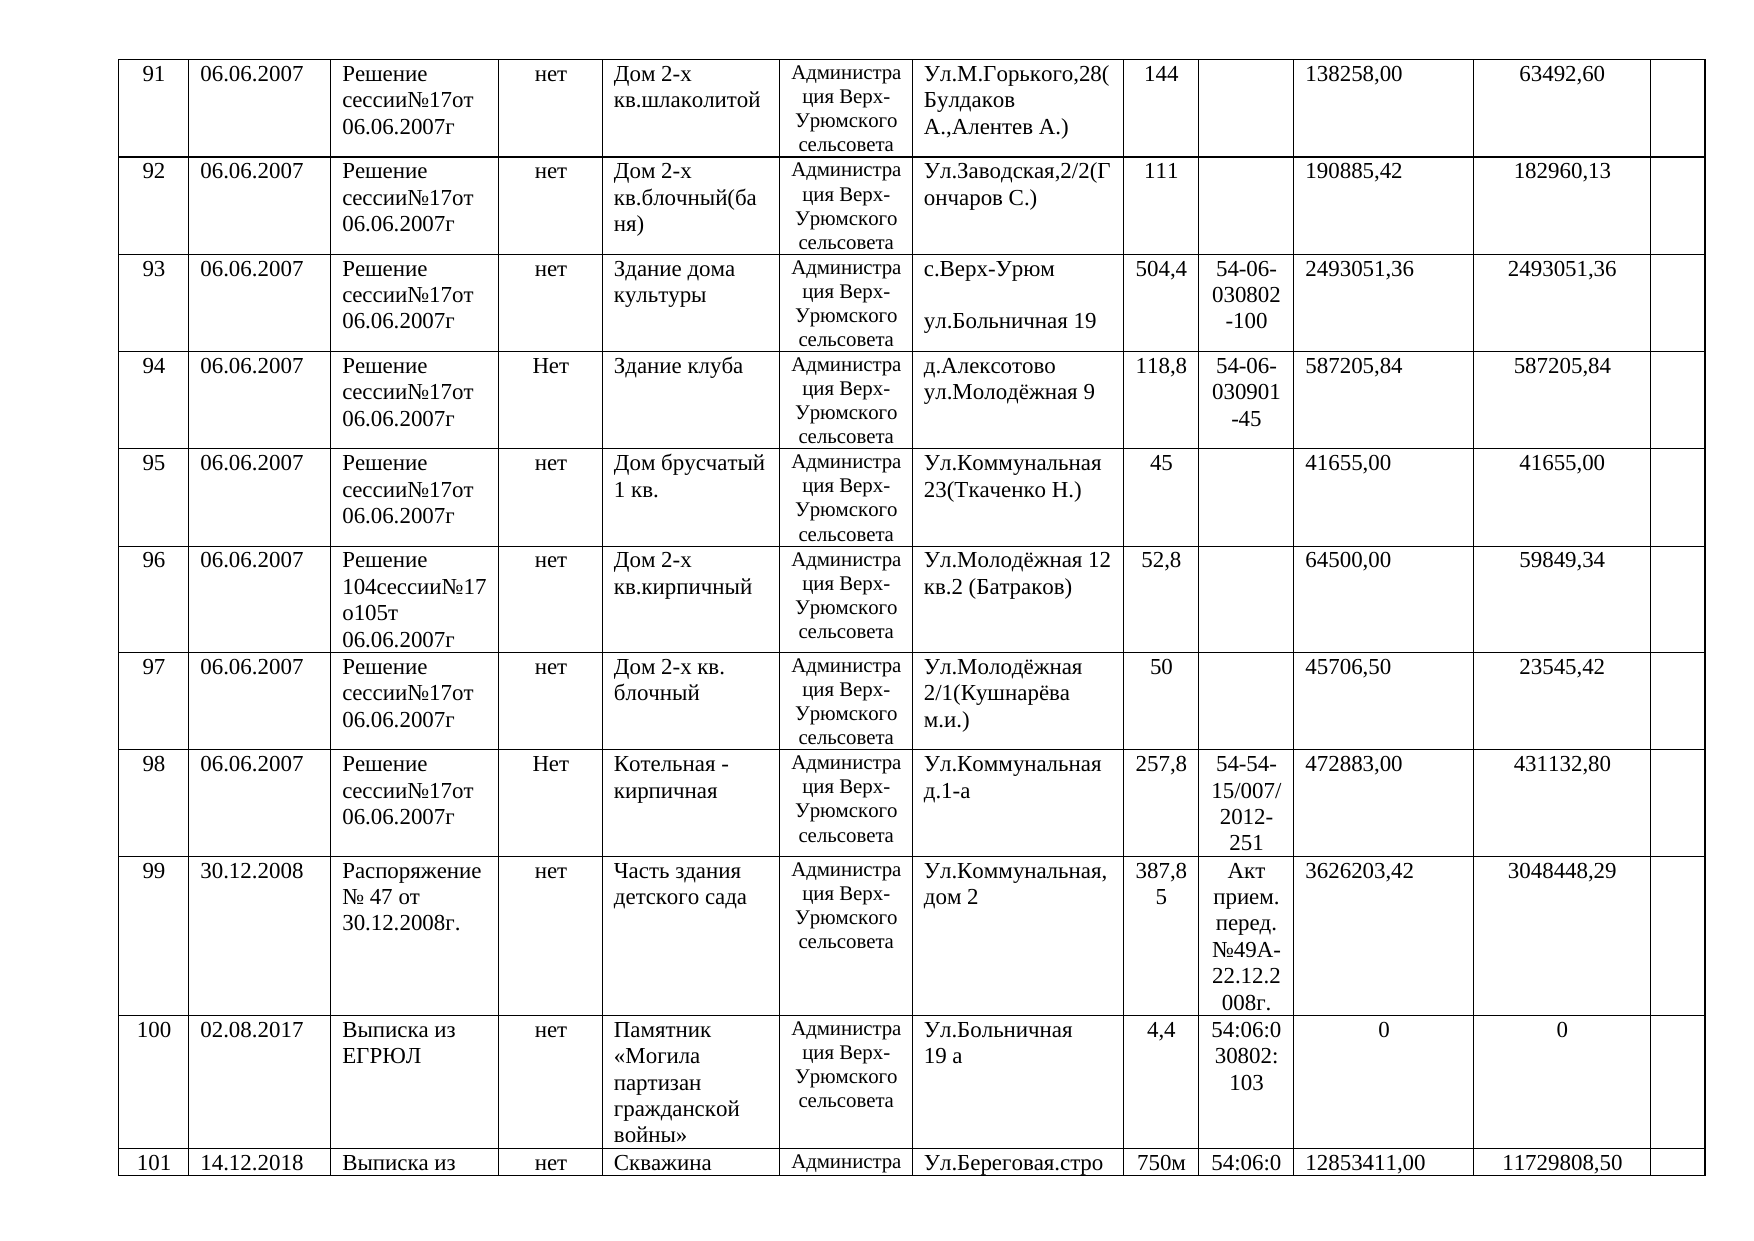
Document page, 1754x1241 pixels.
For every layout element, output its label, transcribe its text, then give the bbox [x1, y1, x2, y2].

table_cell 182960,13 [1474, 158, 1650, 254]
table_cell 257,8 [1124, 750, 1198, 856]
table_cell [603, 60, 779, 156]
table_cell 95 [119, 449, 188, 546]
table_cell 12853411,00 [1294, 1149, 1473, 1175]
table_cell 4,4 [1124, 1016, 1198, 1148]
table_cell 06.06.2007 [189, 653, 330, 749]
table_cell 54:06:030802:103 [1199, 1016, 1293, 1148]
table_cell Дом 2-х кв.кирпичный [603, 547, 779, 652]
table_cell 0 [1294, 1016, 1473, 1148]
table_cell Здание клуба [603, 352, 779, 448]
table_cell 387,85 [1124, 857, 1198, 1015]
table_cell 11729808,50 [1474, 1149, 1650, 1175]
table_cell Часть здания детского сада [603, 857, 779, 1015]
table_cell 92 [119, 158, 188, 254]
table_cell Дом 2-х кв. блочный [603, 653, 779, 749]
table_cell 138258,00 [1294, 60, 1473, 156]
table_cell 111 [1124, 158, 1198, 254]
table_cell [1651, 158, 1704, 254]
table_cell Дом брусчатый 1 кв. [603, 449, 779, 546]
table_cell 96 [119, 547, 188, 652]
table_cell 98 [119, 750, 188, 856]
table_cell 94 [119, 352, 188, 448]
table_cell 118,8 [1124, 352, 1198, 448]
table_cell нет [499, 1149, 602, 1175]
table_cell Ул.Коммунальная,дом 2 [913, 857, 1123, 1015]
table_cell 59849,34 [1474, 547, 1650, 652]
table_cell 99 [119, 857, 188, 1015]
table_cell [1651, 750, 1704, 856]
table_cell 06.06.2007 [189, 750, 330, 856]
table_cell Дом 2-х кв.блочный(баня) [603, 158, 779, 254]
table_cell Решение сессии№17от 06.06.2007г [331, 449, 498, 546]
table_cell нет [499, 1016, 602, 1148]
table_cell д.Алексотово ул.Молодёжная 9 [913, 352, 1123, 448]
table_cell [1651, 857, 1704, 1015]
table_cell 144 [1124, 60, 1198, 156]
table_cell 41655,00 [1474, 449, 1650, 546]
table_cell 587205,84 [1294, 352, 1473, 448]
table_cell Нет [499, 352, 602, 448]
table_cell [913, 1149, 1123, 1175]
table_cell [1651, 1149, 1704, 1175]
table_cell Распоряжение № 47 от 30.12.2008г. [331, 857, 498, 1015]
table_cell нет [499, 857, 602, 1015]
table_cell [603, 1149, 779, 1175]
table_cell Решение 104сессии№17о105т 06.06.2007г [331, 547, 498, 652]
table_cell 2493051,36 [1474, 255, 1650, 351]
table_cell 2493051,36 [1294, 255, 1473, 351]
table_cell Ул.Молодёжная 12 кв.2 (Батраков) [913, 547, 1123, 652]
table_cell Решение сессии№17от 06.06.2007г [331, 653, 498, 749]
table_cell [1199, 158, 1293, 254]
table_cell Здание дома культуры [603, 255, 779, 351]
table_cell нет [499, 653, 602, 749]
table_cell Нет [499, 750, 602, 856]
table_cell [1651, 60, 1704, 156]
table_cell 45 [1124, 449, 1198, 546]
table_cell 06.06.2007 [189, 449, 330, 546]
table_cell нет [499, 255, 602, 351]
table_cell Администрация Верх-Урюмского сельсовета [780, 255, 912, 351]
table_cell 54-54-15/007/2012-251 [1199, 750, 1293, 856]
table_cell 54-06-030802-100 [1199, 255, 1293, 351]
table_cell [1651, 449, 1704, 546]
table_cell 190885,42 [1294, 158, 1473, 254]
table_cell 30.12.2008 [189, 857, 330, 1015]
table_cell Администрация Верх-Урюмского сельсовета [780, 857, 912, 1015]
table_cell Администрация Верх-Урюмского сельсовета [780, 158, 912, 254]
table_cell Выписка из ЕГРЮЛ [331, 1149, 498, 1175]
table_cell 23545,42 [1474, 653, 1650, 749]
table_cell нет [499, 449, 602, 546]
table_cell 06.06.2007 [189, 158, 330, 254]
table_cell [1199, 1149, 1293, 1175]
table_cell [1199, 60, 1293, 156]
table_cell нет [499, 547, 602, 652]
table_cell Администрация Верх-Урюмского сельсовета [780, 449, 912, 546]
table_cell 431132,80 [1474, 750, 1650, 856]
table_cell Ул.М.Горького,28(Булдаков А.,Алентев А.) [913, 60, 1123, 156]
table_cell 06.06.2007 [189, 60, 330, 156]
table_cell 100 [119, 1016, 188, 1148]
table_cell [1651, 547, 1704, 652]
table_cell 3048448,29 [1474, 857, 1650, 1015]
table_cell Администрация Верх-Урюмского сельсовета [780, 653, 912, 749]
table_cell Администрация Верх-Урюмского сельсовета [780, 547, 912, 652]
table_cell нет [499, 158, 602, 254]
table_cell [780, 1149, 912, 1175]
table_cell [780, 60, 912, 156]
table_cell 64500,00 [1294, 547, 1473, 652]
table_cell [331, 60, 498, 156]
table_cell нет [499, 60, 602, 156]
table_cell 52,8 [1124, 547, 1198, 652]
table_cell с.Верх-Урюм ул.Больничная 19 [913, 255, 1123, 351]
table_cell 06.06.2007 [189, 547, 330, 652]
table_cell 97 [119, 653, 188, 749]
table_cell [1651, 653, 1704, 749]
table_cell 101 [119, 1149, 188, 1175]
table_cell 63492,60 [1474, 60, 1650, 156]
table_cell Ул.Коммунальная 23(Ткаченко Н.) [913, 449, 1123, 546]
table_cell Ул.Больничная 19 а [913, 1016, 1123, 1148]
table_cell 06.06.2007 [189, 255, 330, 351]
table_cell 472883,00 [1294, 750, 1473, 856]
table_cell 3626203,42 [1294, 857, 1473, 1015]
table_cell 14.12.2018 [189, 1149, 330, 1175]
table_cell [1199, 547, 1293, 652]
table_cell Памятник «Могила партизан гражданской войны» [603, 1016, 779, 1148]
table_cell 41655,00 [1294, 449, 1473, 546]
table_cell 02.08.2017 [189, 1016, 330, 1148]
table_cell Решение сессии№17от 06.06.2007г [331, 352, 498, 448]
table_cell [1199, 653, 1293, 749]
table_cell Акт прием.перед. №49А-22.12.2008г. [1199, 857, 1293, 1015]
table_cell 50 [1124, 653, 1198, 749]
table_cell 504,4 [1124, 255, 1198, 351]
table_cell 06.06.2007 [189, 352, 330, 448]
table_cell [1651, 352, 1704, 448]
table_cell [1651, 1016, 1704, 1148]
table_cell Ул.Заводская,2/2(Гончаров С.) [913, 158, 1123, 254]
table_cell Администрация Верх-Урюмского сельсовета [780, 750, 912, 856]
table_cell 54-06-030901-45 [1199, 352, 1293, 448]
table_cell 91 [119, 60, 188, 156]
table_cell Решение сессии№17от 06.06.2007г [331, 750, 498, 856]
table_cell Котельная - кирпичная [603, 750, 779, 856]
table_cell Решение сессии№17от 06.06.2007г [331, 255, 498, 351]
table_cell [780, 1016, 912, 1148]
table_cell Выписка из ЕГРЮЛ [331, 1016, 498, 1148]
table_cell 93 [119, 255, 188, 351]
table_cell Администрация Верх-Урюмского сельсовета [780, 352, 912, 448]
table_cell 45706,50 [1294, 653, 1473, 749]
table_cell [1651, 255, 1704, 351]
table_cell Ул.Коммунальная д.1-а [913, 750, 1123, 856]
table_cell 587205,84 [1474, 352, 1650, 448]
table_cell 0 [1474, 1016, 1650, 1148]
table_cell [1199, 449, 1293, 546]
table_cell 750м глубина [1124, 1149, 1198, 1175]
table_cell Ул.Молодёжная 2/1(Кушнарёва м.и.) [913, 653, 1123, 749]
table_cell Решение сессии№17от 06.06.2007г [331, 158, 498, 254]
